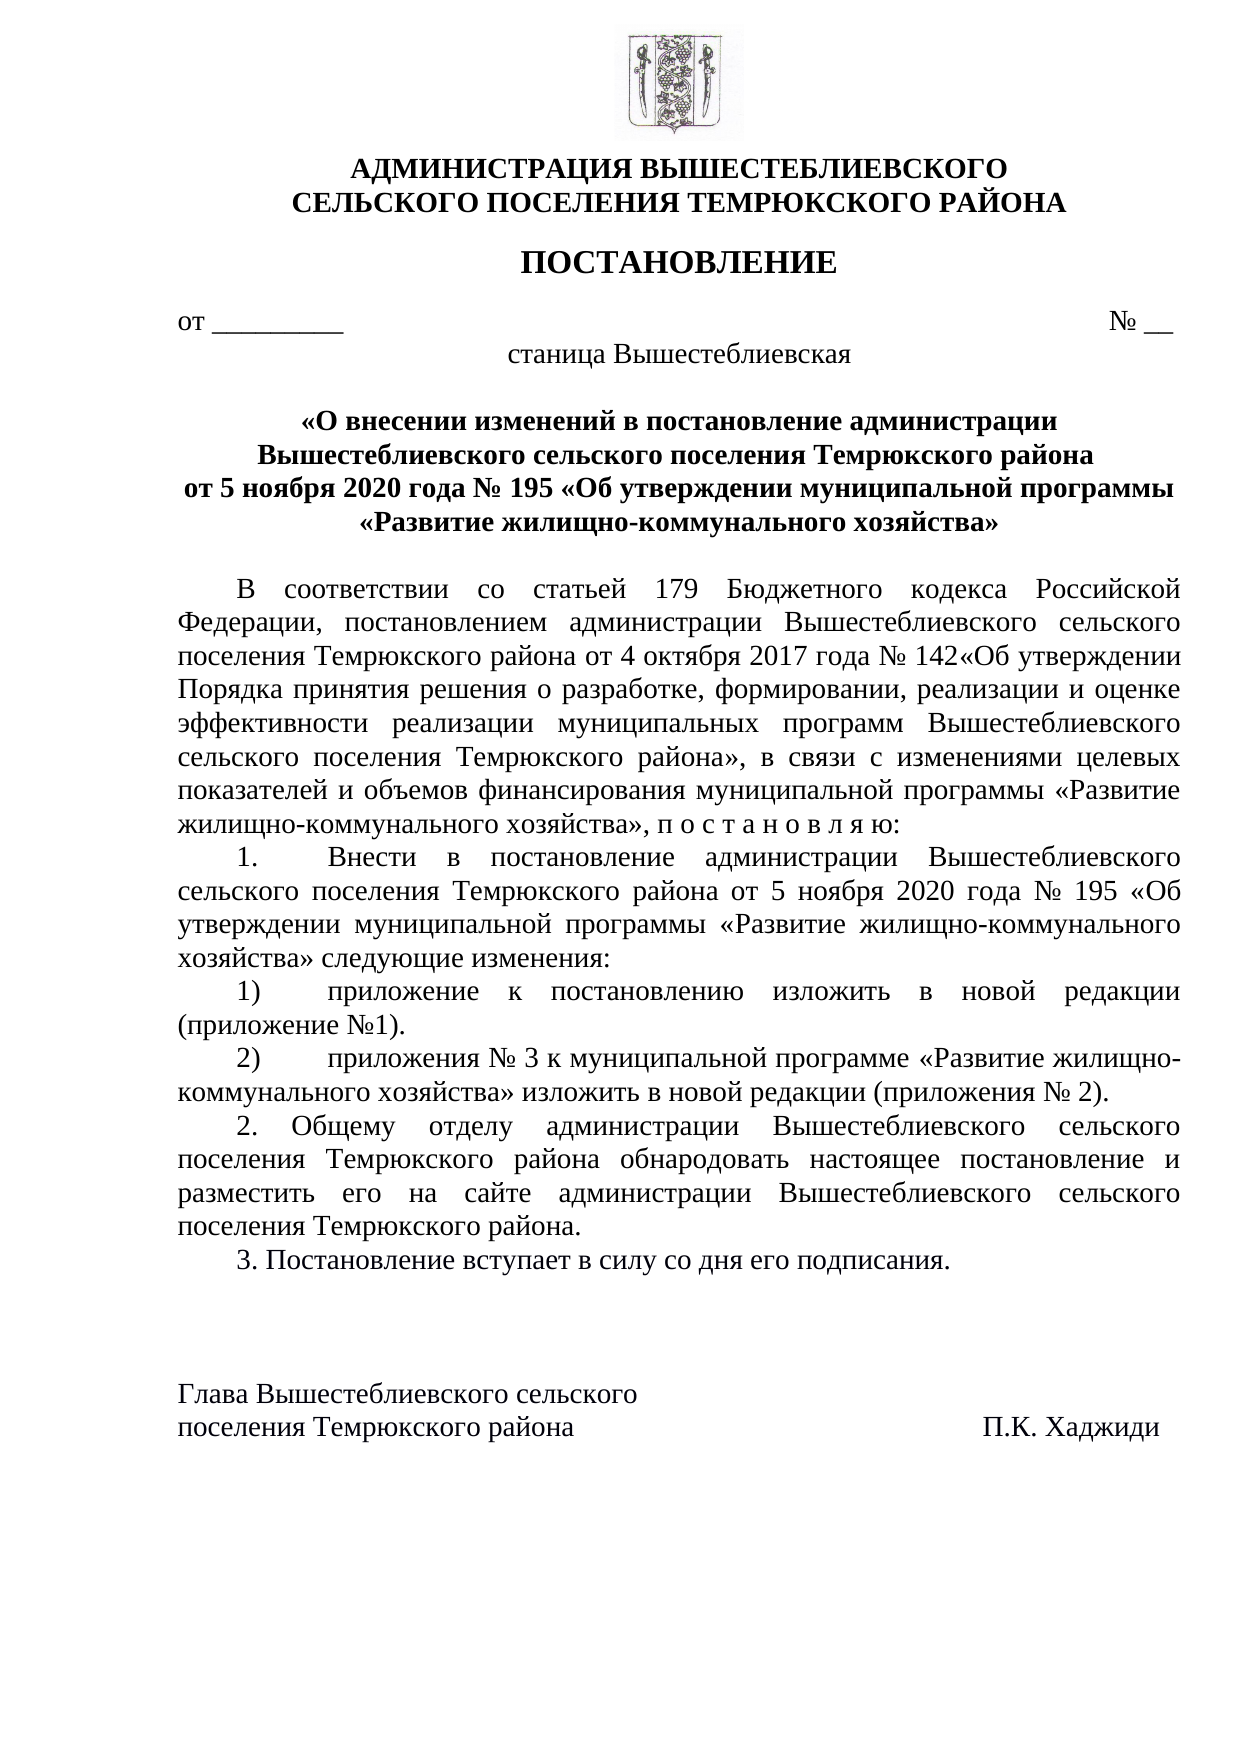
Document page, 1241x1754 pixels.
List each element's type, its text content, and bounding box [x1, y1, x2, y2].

text Глава Вышестеблиевского сельского [177, 1376, 1181, 1409]
text станица Вышестеблиевская [177, 336, 1181, 370]
text поселения Темрюкского района П.К. Хаджиди [177, 1409, 1181, 1443]
list приложения № 3 к муниципальной программе «Развитие жилищно-коммунального хозяйства» изложить в новой редакции (приложения № 2). [177, 1041, 1181, 1108]
text от _________ № __ [177, 303, 1181, 336]
text «О внесении изменений в постановление администрации Вышестеблиевского сельского поселения Темрюкского района от 5 ноября 2020 года № 195 «Об утверждении муниципальной программы «Развитие жилищно-коммунального хозяйства» [177, 403, 1181, 537]
list приложение к постановлению изложить в новой редакции (приложение №1). [177, 973, 1181, 1041]
text 3. Постановление вступает в силу со дня его подписания. [177, 1242, 1181, 1275]
text ПОСТАНОВЛЕНИЕ [177, 243, 1181, 281]
text 2. Общему отделу администрации Вышестеблиевского сельского поселения Темрюкского района обнародовать настоящее постановление и разместить его на сайте администрации Вышестеблиевского сельского поселения Темрюкского района. [177, 1108, 1181, 1242]
text АДМИНИСТРАЦИЯ ВЫШЕСТЕБЛИЕВСКОГО [177, 152, 1181, 185]
picture [614, 24, 744, 141]
text В соответствии со статьей 179 Бюджетного кодекса Российской Федерации, постановлением администрации Вышестеблиевского сельского поселения Темрюкского района от 4 октября 2017 года № 142«Об утверждении Порядка принятия решения о разработке, формировании, реализации и оценке эффективности реализации муниципальных программ Вышестеблиевского сельского поселения Темрюкского района», в связи с изменениями целевых показателей и объемов финансирования муниципальной программы «Развитие жилищно-коммунального хозяйства», п о с т а н о в л я ю: [177, 571, 1181, 839]
list Внести в постановление администрации Вышестеблиевского сельского поселения Темрюкского района от 5 ноября 2020 года № 195 «Об утверждении муниципальной программы «Развитие жилищно-коммунального хозяйства» следующие изменения: [177, 839, 1181, 973]
text СЕЛЬСКОГО ПОСЕЛЕНИЯ ТЕМРЮКСКОГО РАЙОНА [177, 185, 1181, 219]
